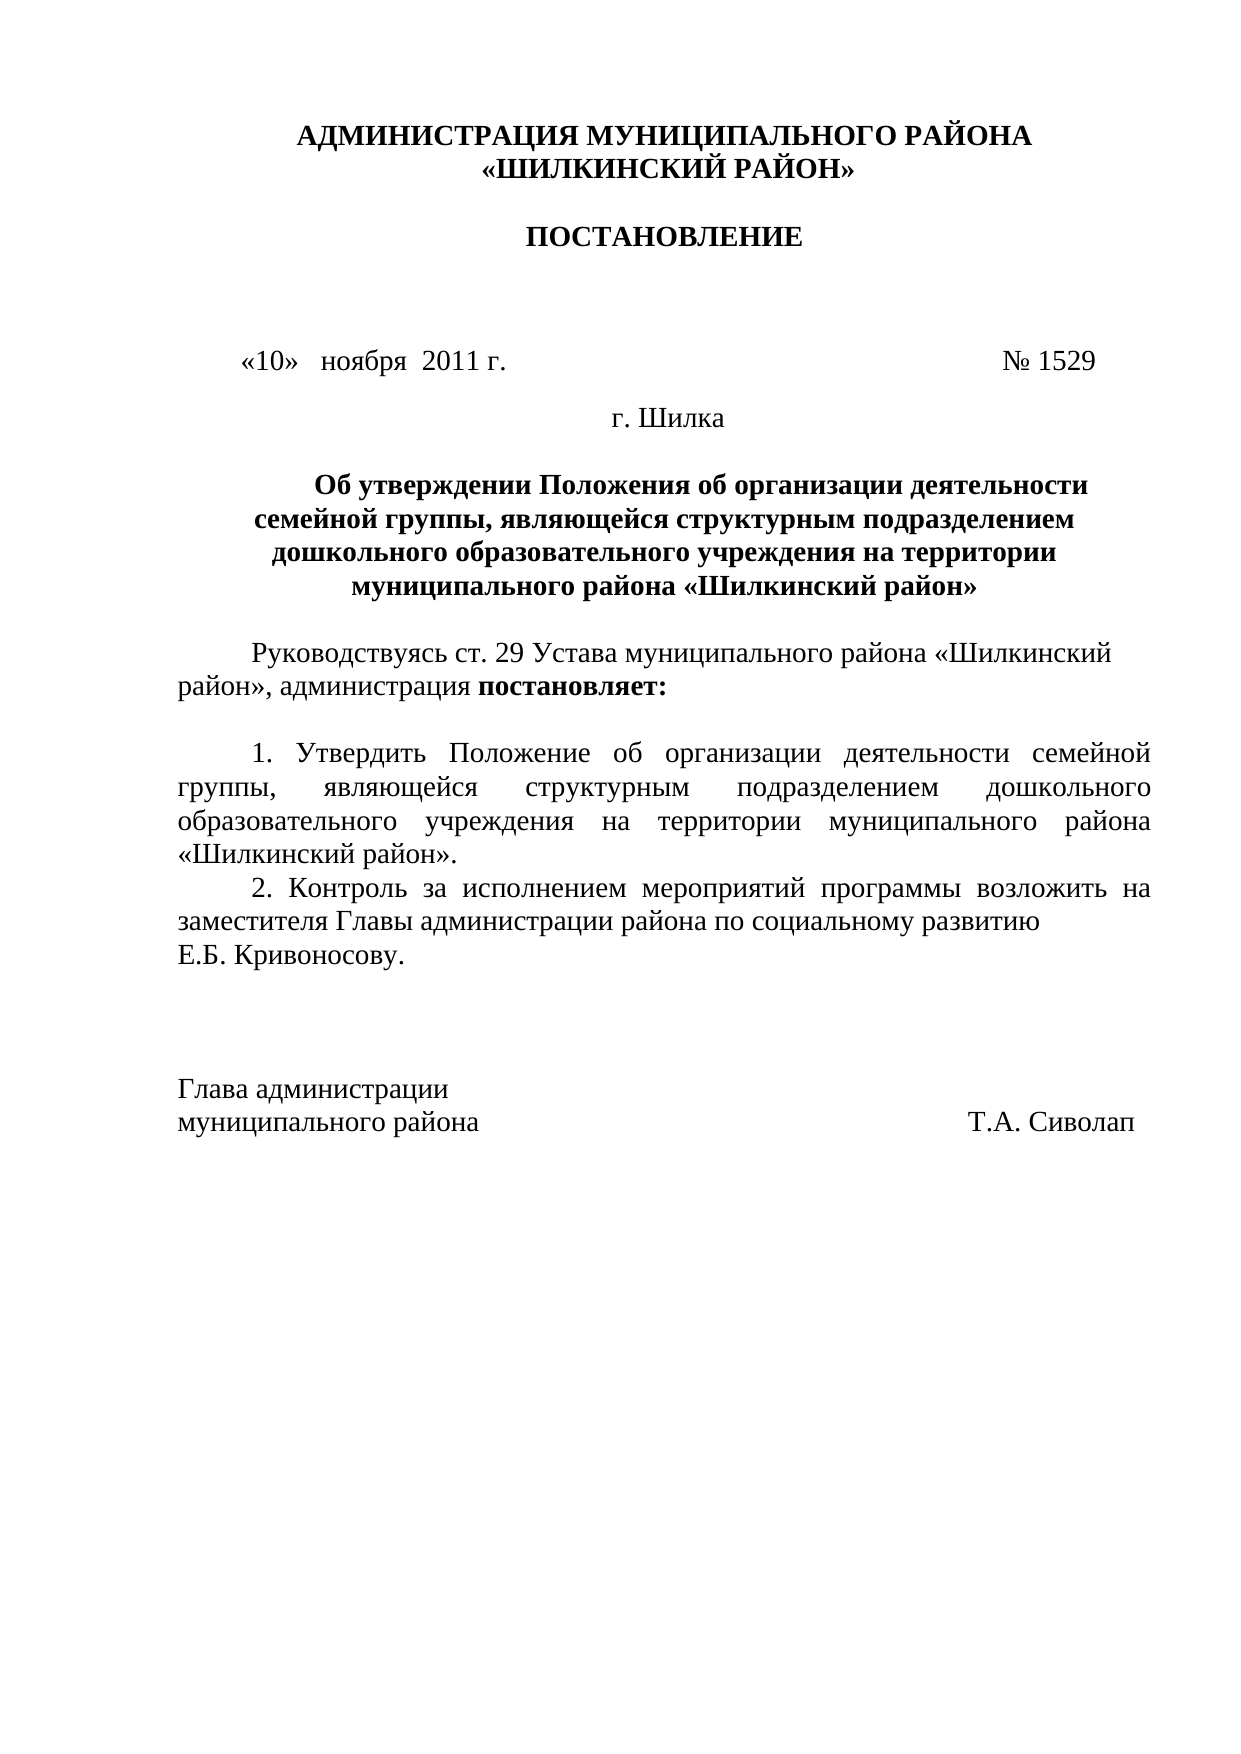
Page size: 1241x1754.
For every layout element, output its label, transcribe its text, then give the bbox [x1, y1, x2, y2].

text Руководствуясь ст. 29 Устава муниципального района «Шилкинский район», администрация постановляет: [177, 635, 1152, 702]
text 1. Утвердить Положение об организации деятельности семейной группы, являющейся структурным подразделением дошкольного образовательного учреждения на территории муниципального района «Шилкинский район». [177, 736, 1152, 870]
text г. Шилка [177, 400, 1152, 434]
text Об утверждении Положения об организации деятельности семейной группы, являющейся структурным подразделением дошкольного образовательного учреждения на территории муниципального района «Шилкинский район» [177, 467, 1152, 601]
text Глава администрации [177, 1071, 1152, 1104]
text муниципального района Т.А. Сиволап [177, 1104, 1152, 1138]
text «ШИЛКИНСКИЙ РАЙОН» ПОСТАНОВЛЕНИЕ [177, 152, 1152, 252]
text 2. Контроль за исполнением мероприятий программы возложить на заместителя Главы администрации района по социальному развитию [177, 870, 1152, 937]
text «10» ноября . № 1529 [177, 309, 1152, 400]
text Е.Б. Кривоносову. [177, 937, 1152, 970]
text АДМИНИСТРАЦИЯ МУНИЦИПАЛЬНОГО РАЙОНА [177, 118, 1152, 152]
